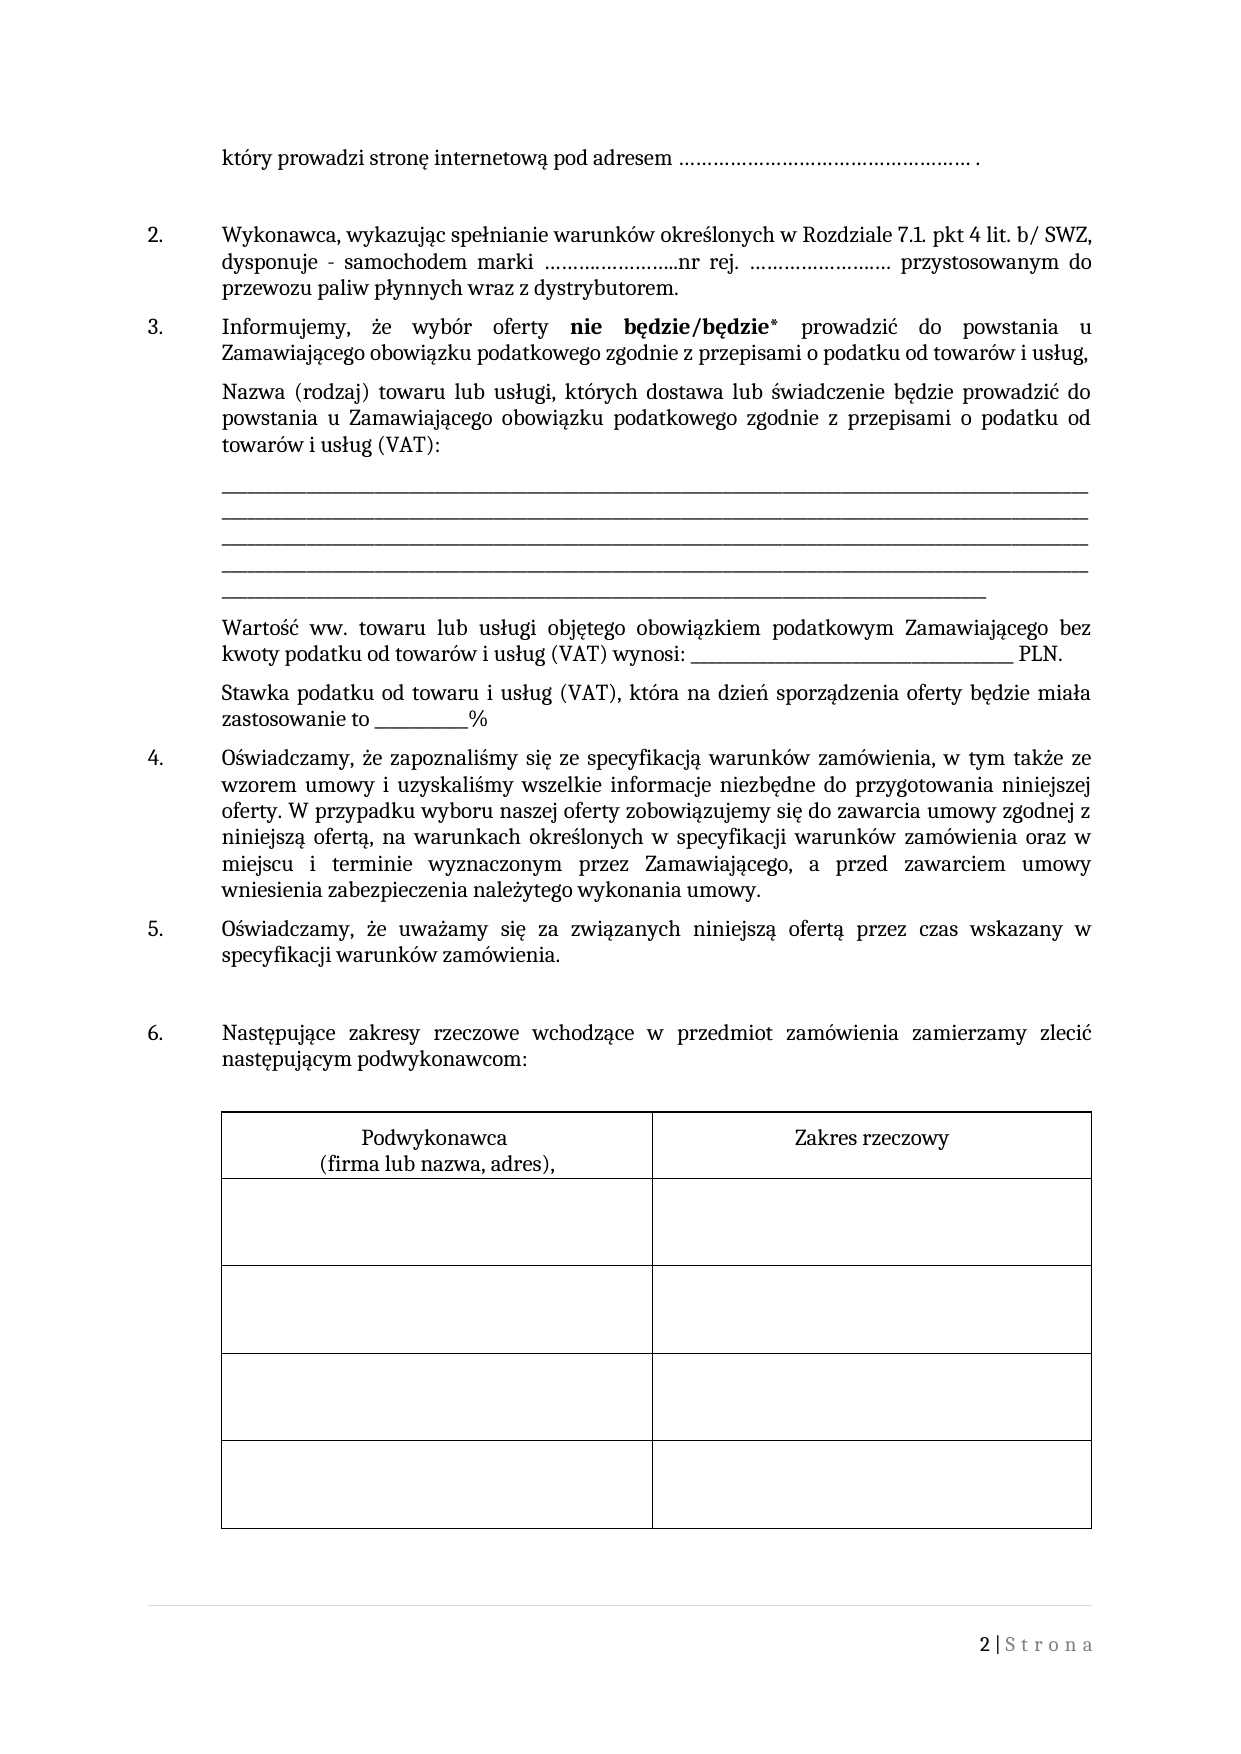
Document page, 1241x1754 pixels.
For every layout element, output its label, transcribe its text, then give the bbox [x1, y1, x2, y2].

text 3. Informujemy, że wybór oferty nie będzie/będzie* prowadzić do powstania u Zamawiającego obowiązku podatkowego zgodnie z przepisami o podatku od towarów i usług, [148, 314, 1092, 366]
text 6. Następujące zakresy rzeczowe wchodzące w przedmiot zamówienia zamierzamy zlecić następującym podwykonawcom: [148, 1020, 1092, 1072]
text 2. Wykonawca, wykazując spełnianie warunków określonych w Rozdziale 7.1. pkt 4 lit. b/ SWZ, dysponuje - samochodem marki ……….…………..nr rej. ………………….… przystosowanym do przewozu paliw płynnych wraz z dystrybutorem. [148, 222, 1092, 301]
table_cell [222, 1179, 652, 1265]
text który prowadzi stronę internetową pod adresem …………………………………………… . [222, 144, 1092, 171]
text Stawka podatku od towaru i usług (VAT), która na dzień sporządzenia oferty będzie miała zastosowanie to ___________% [222, 680, 1092, 733]
table_cell [222, 1354, 652, 1440]
text Nazwa (rodzaj) towaru lub usługi, których dostawa lub świadczenie będzie prowadzić do powstania u Zamawiającego obowiązku podatkowego zgodnie z przepisami o podatku od towarów i usług (VAT): [222, 379, 1092, 458]
table_cell [653, 1266, 1091, 1353]
table_cell [222, 1266, 652, 1353]
text 4. Oświadczamy, że zapoznaliśmy się ze specyfikacją warunków zamówienia, w tym także ze wzorem umowy i uzyskaliśmy wszelkie informacje niezbędne do przygotowania niniejszej oferty. W przypadku wyboru naszej oferty zobowiązujemy się do zawarcia umowy zgodnej z niniejszą ofertą, na warunkach określonych w specyfikacji warunków zamówienia oraz w miejscu i terminie wyznaczonym przez Zamawiającego, a przed zawarciem umowy wniesienia zabezpieczenia należytego wykonania umowy. [148, 745, 1092, 903]
table_cell [653, 1441, 1091, 1528]
table_cell [222, 1441, 652, 1528]
table_header Zakres rzeczowy [653, 1113, 1091, 1178]
table_cell [653, 1179, 1091, 1265]
text 5. Oświadczamy, że uważamy się za związanych niniejszą ofertą przez czas wskazany w specyfikacji warunków zamówienia. [148, 916, 1092, 968]
table_cell [653, 1354, 1091, 1440]
text __________________________________________________________________________________________________________________________________________________________________________________________________________________________________________________________________________________________________________________________________________________________________________________________________________________________________________________________________________________________________________________ [222, 470, 1092, 602]
text Wartość ww. towaru lub usługi objętego obowiązkiem podatkowym Zamawiającego bez kwoty podatku od towarów i usług (VAT) wynosi: ______________________________________ PLN. [222, 615, 1092, 667]
table_header Podwykonawca (firma lub nazwa, adres), [222, 1113, 652, 1178]
